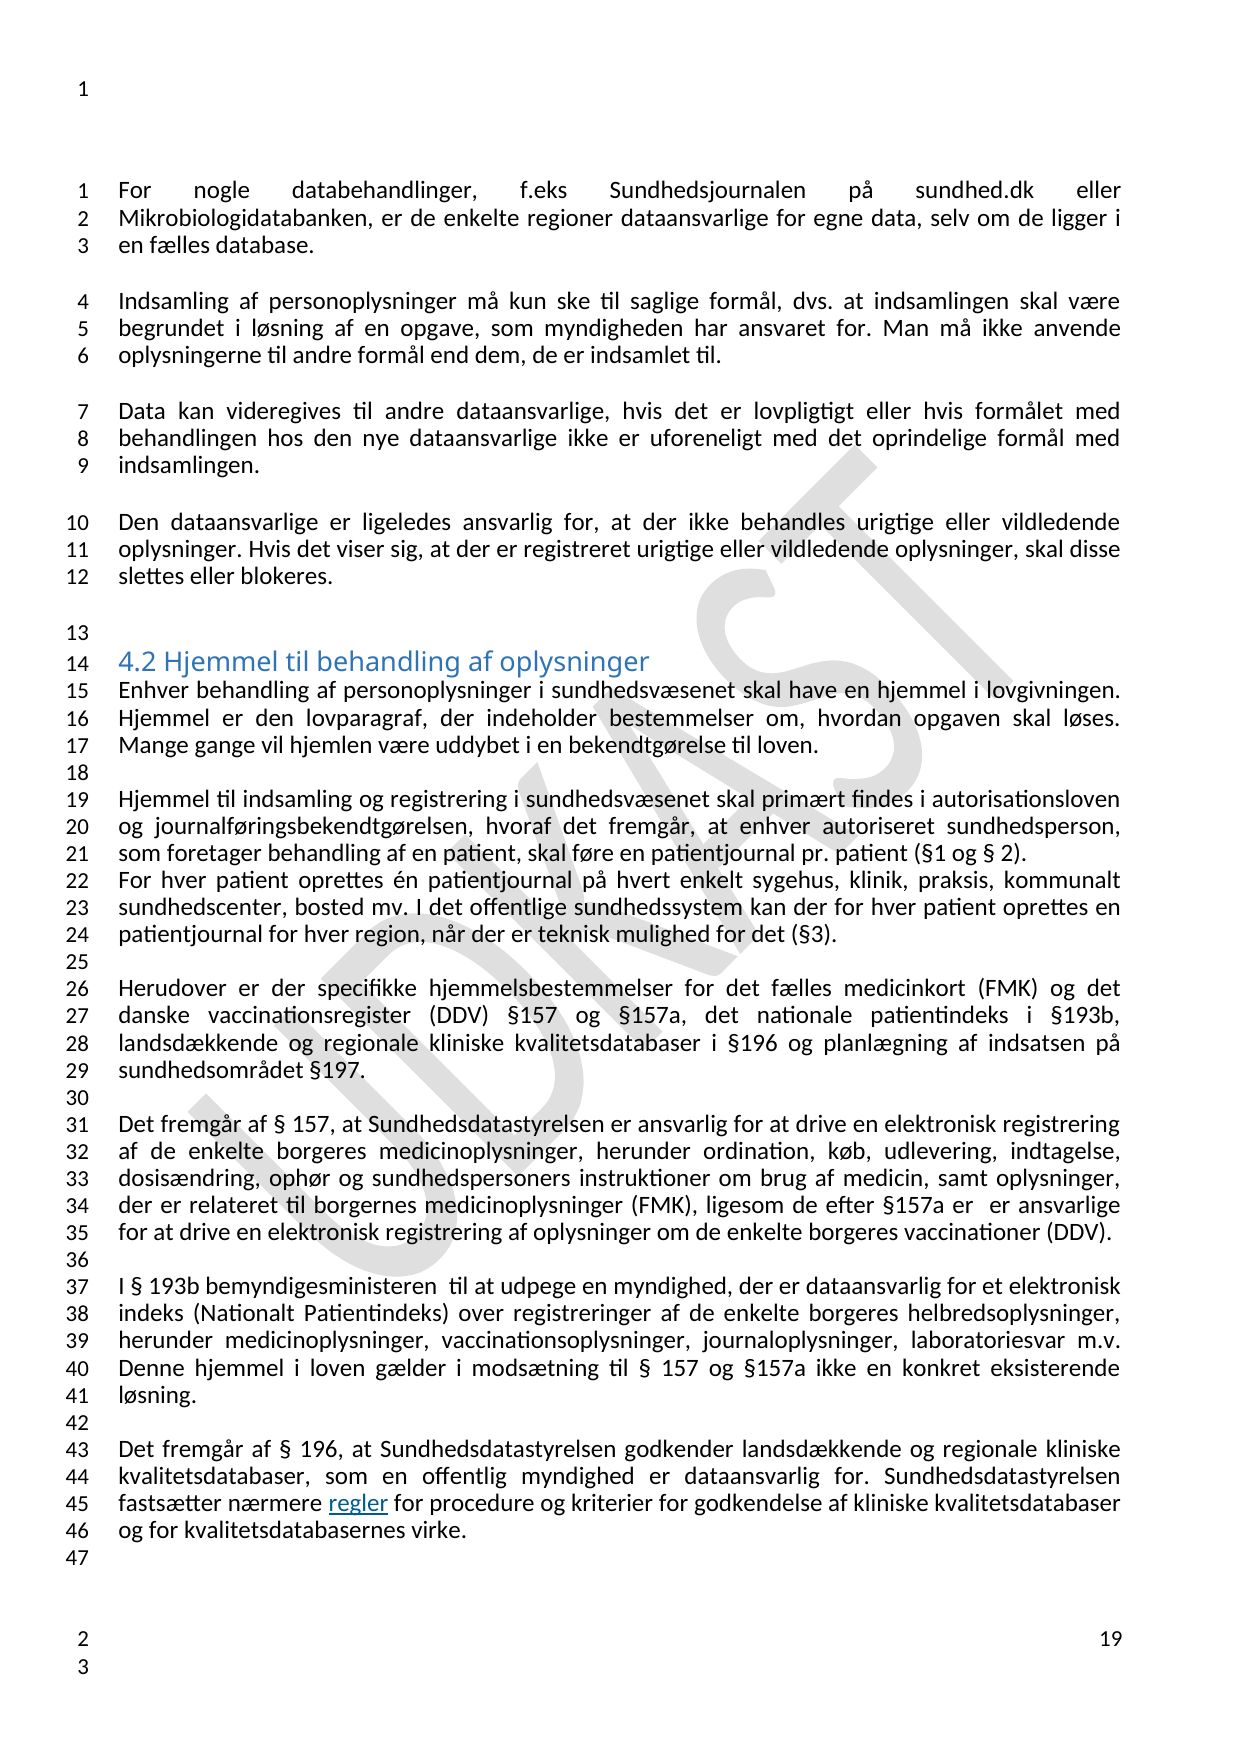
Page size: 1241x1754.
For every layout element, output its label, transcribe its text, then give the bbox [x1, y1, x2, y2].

text Data kan videregives til andre dataansvarlige, hvis det er lovpligtigt eller hvis formålet med behandlingen hos den nye dataansvarlige ikke er uforeneligt med det oprindelige formål med indsamlingen. [118, 398, 1122, 479]
text Herudover er der specifikke hjemmelsbestemmelser for det fælles medicinkort (FMK) og det danske vaccinationsregister (DDV) §157 og §157a, det nationale patientindeks i §193b, landsdækkende og regionale kliniske kvalitetsdatabaser i §196 og planlægning af indsatsen på sundhedsområdet §197. [118, 975, 1122, 1083]
text Det fremgår af § 157, at Sundhedsdatastyrelsen er ansvarlig for at drive en elektronisk registrering af de enkelte borgeres medicinoplysninger, herunder ordination, køb, udlevering, indtagelse, dosisændring, ophør og sundhedspersoners instruktioner om brug af medicin, samt oplysninger, der er relateret til borgernes medicinoplysninger (FMK), ligesom de efter §157a er er ansvarlige for at drive en elektronisk registrering af oplysninger om de enkelte borgeres vaccinationer (DDV). [118, 1111, 1122, 1246]
text Hjemmel til indsamling og registrering i sundhedsvæsenet skal primært findes i autorisationsloven og journalføringsbekendtgørelsen, hvoraf det fremgår, at enhver autoriseret sundhedsperson, som foretager behandling af en patient, skal føre en patientjournal pr. patient (§1 og § 2). [118, 786, 1122, 867]
text Det fremgår af § 196, at Sundhedsdatastyrelsen godkender landsdækkende og regionale kliniske kvalitetsdatabaser, som en offentlig myndighed er dataansvarlig for. Sundhedsdatastyrelsen fastsætter nærmere regler for procedure og kriterier for godkendelse af kliniske kvalitetsdatabaser og for kvalitetsdatabasernes virke. [118, 1436, 1122, 1544]
text For nogle databehandlinger, f.eks Sundhedsjournalen på sundhed.dk eller Mikrobiologidatabanken, er de enkelte regioner dataansvarlige for egne data, selv om de ligger i en fælles database. [118, 177, 1122, 258]
text Enhver behandling af personoplysninger i sundhedsvæsenet skal have en hjemmel i lovgivningen. Hjemmel er den lovparagraf, der indeholder bestemmelser om, hvordan opgaven skal løses. Mange gange vil hjemlen være uddybet i en bekendtgørelse til loven. [118, 677, 1122, 758]
text For hver patient oprettes én patientjournal på hvert enkelt sygehus, klinik, praksis, kommunalt sundhedscenter, bosted mv. I det offentlige sundhedssystem kan der for hver patient oprettes en patientjournal for hver region, når der er teknisk mulighed for det (§3). [118, 867, 1122, 948]
text Den dataansvarlige er ligeledes ansvarlig for, at der ikke behandles urigtige eller vildledende oplysninger. Hvis det viser sig, at der er registreret urigtige eller vildledende oplysninger, skal disse slettes eller blokeres. [118, 508, 1122, 590]
subtitle 4.2 Hjemmel til behandling af oplysninger [118, 650, 1122, 677]
text I § 193b bemyndigesministeren til at udpege en myndighed, der er dataansvarlig for et elektronisk indeks (Nationalt Patientindeks) over registreringer af de enkelte borgeres helbredsoplysninger, herunder medicinoplysninger, vaccinationsoplysninger, journaloplysninger, laboratoriesvar m.v. Denne hjemmel i loven gælder i modsætning til § 157 og §157a ikke en konkret eksisterende løsning. [118, 1273, 1122, 1408]
text Indsamling af personoplysninger må kun ske til saglige formål, dvs. at indsamlingen skal være begrundet i løsning af en opgave, som myndigheden har ansvaret for. Man må ikke anvende oplysningerne til andre formål end dem, de er indsamlet til. [118, 288, 1122, 369]
